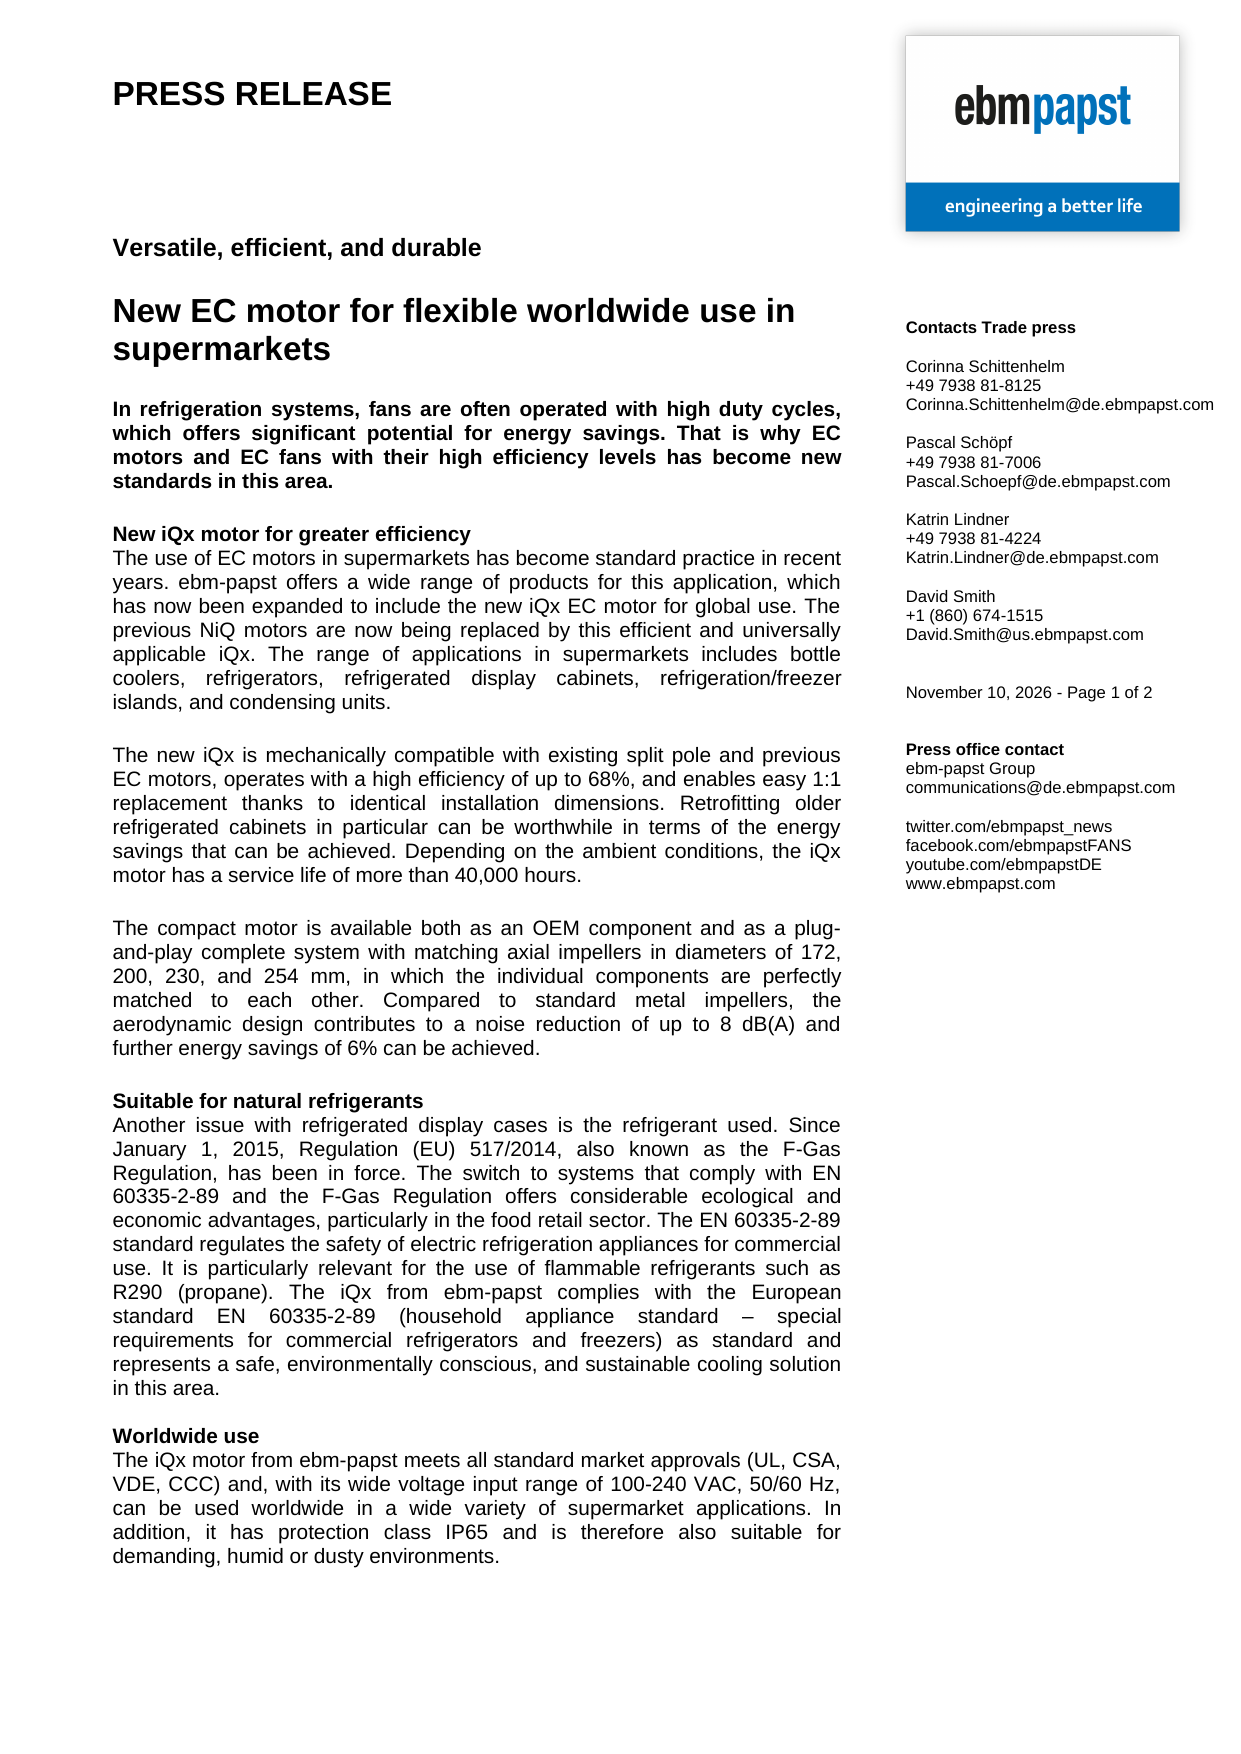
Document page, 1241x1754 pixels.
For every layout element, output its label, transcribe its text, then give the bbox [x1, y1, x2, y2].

picture [886, 16, 1198, 251]
text The iQx motor from ebm-papst meets all standard market approvals (UL, CSA, VDE, CCC) and, with its wide voltage input range of 100-240 VAC, 50/60 Hz, can be used worldwide in a wide variety of supermarket applications. In addition, it has protection class IP65 and is therefore also suitable for demanding, humid or dusty environments. [112, 1448, 842, 1568]
text The compact motor is available both as an OEM component and as a plug-and-play complete system with matching axial impellers in diameters of 172, 200, 230, and 254 mm, in which the individual components are perfectly matched to each other. Compared to standard metal impellers, the aerodynamic design contributes to a noise reduction of up to 8 dB(A) and further energy savings of 6% can be achieved. [112, 916, 842, 1059]
text New iQx motor for greater efficiency [112, 522, 842, 546]
text Suitable for natural refrigerants [112, 1088, 842, 1112]
text The use of EC motors in supermarkets has become standard practice in recent years. ebm-papst offers a wide range of products for this application, which has now been expanded to include the new iQx EC motor for global use. The previous NiQ motors are now being replaced by this efficient and universally applicable iQx. The range of applications in supermarkets includes bottle coolers, refrigerators, refrigerated display cabinets, refrigeration/freezer islands, and condensing units. [112, 546, 842, 713]
text Another issue with refrigerated display cases is the refrigerant used. Since January 1, 2015, Regulation (EU) 517/2014, also known as the F-Gas Regulation, has been in force. The switch to systems that comply with EN 60335-2-89 and the F-Gas Regulation offers considerable ecological and economic advantages, particularly in the food retail sector. The EN 60335-2-89 standard regulates the safety of electric refrigeration appliances for commercial use. It is particularly relevant for the use of flammable refrigerants such as R290 (propane). The iQx from ebm-papst complies with the European standard EN 60335-2-89 (household appliance standard – special requirements for commercial refrigerators and freezers) as standard and represents a safe, environmentally conscious, and sustainable cooling solution in this area. [112, 1112, 842, 1400]
text Worldwide use [112, 1424, 842, 1448]
text The new iQx is mechanically compatible with existing split pole and previous EC motors, operates with a high efficiency of up to 68%, and enables easy 1:1 replacement thanks to identical installation dimensions. Retrofitting older refrigerated cabinets in particular can be worthwhile in terms of the energy savings that can be achieved. Depending on the ambient conditions, the iQx motor has a service life of more than 40,000 hours. [112, 743, 842, 886]
text In refrigeration systems, fans are often operated with high duty cycles, which offers significant potential for energy savings. That is why EC motors and EC fans with their high efficiency levels has become new standards in this area. [112, 397, 842, 493]
